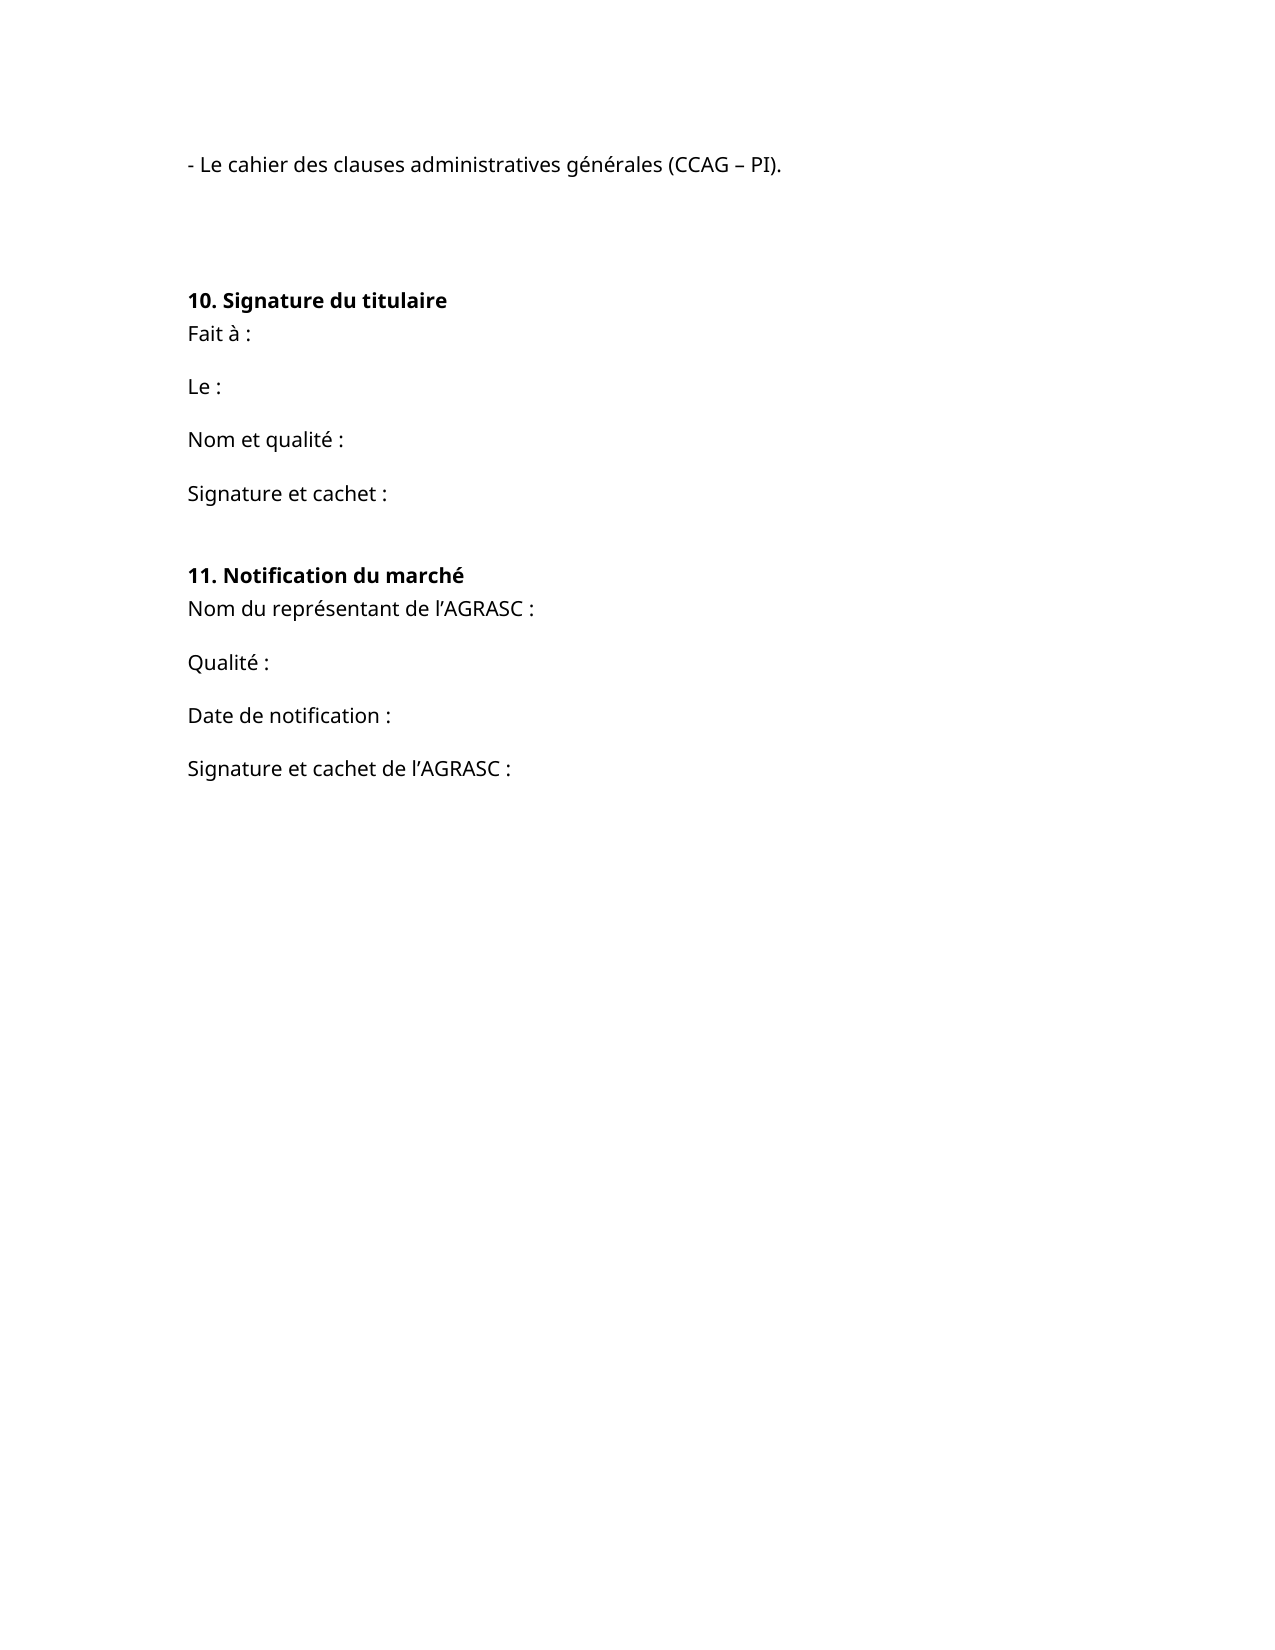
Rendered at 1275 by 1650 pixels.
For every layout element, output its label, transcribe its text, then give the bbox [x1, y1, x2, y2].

subtitle 10. Signature du titulaire [187, 286, 1087, 314]
text Le : [187, 372, 1087, 401]
subtitle 11. Notification du marché [187, 562, 1087, 590]
text Nom du représentant de l’AGRASC : [187, 594, 1087, 623]
text Signature et cachet de l’AGRASC : [187, 754, 1087, 783]
text Qualité : [187, 648, 1087, 676]
text Date de notification : [187, 701, 1087, 729]
text - Le cahier des clauses administratives générales (CCAG – PI). [187, 150, 1087, 178]
text Nom et qualité : [187, 426, 1087, 454]
text Fait à : [187, 319, 1087, 347]
text Signature et cachet : [187, 479, 1087, 507]
